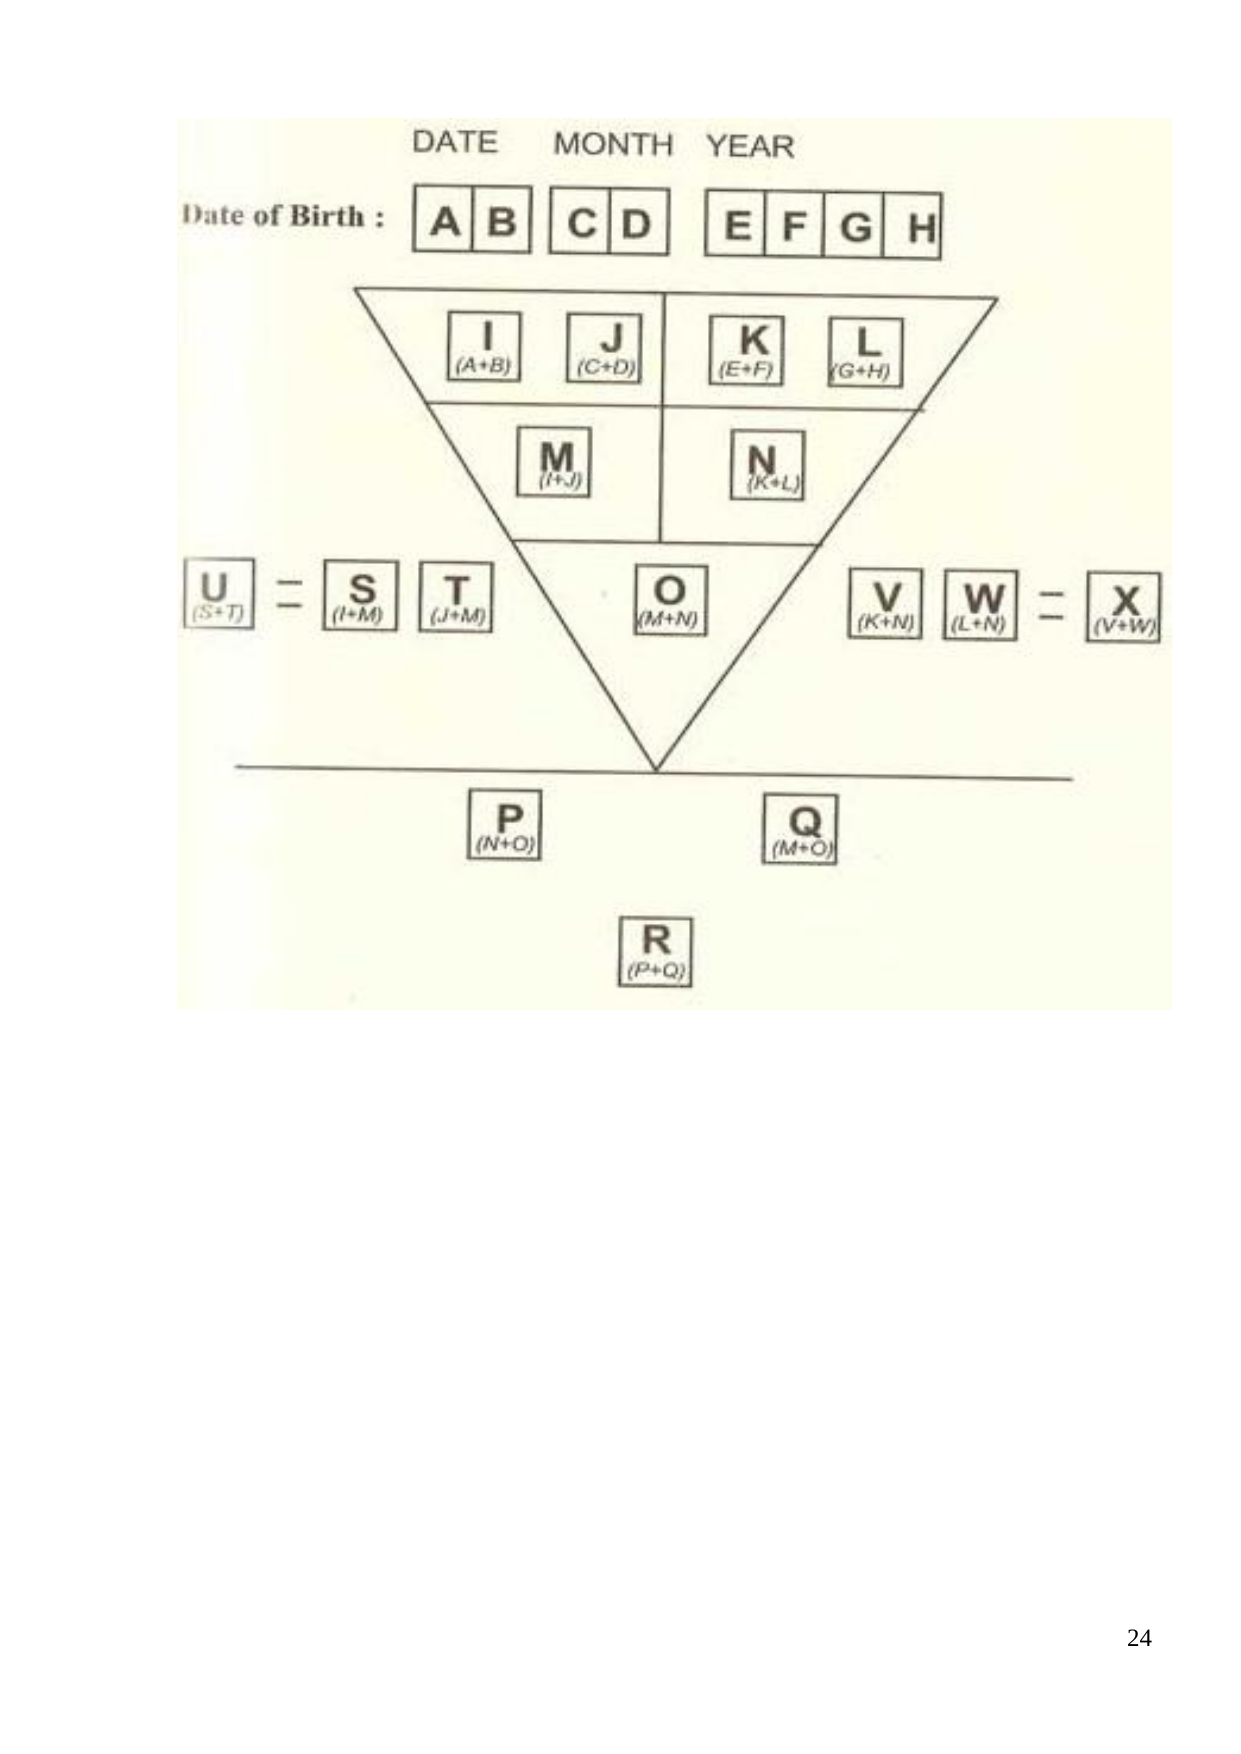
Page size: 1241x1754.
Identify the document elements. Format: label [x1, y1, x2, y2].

picture [177, 118, 1173, 1010]
